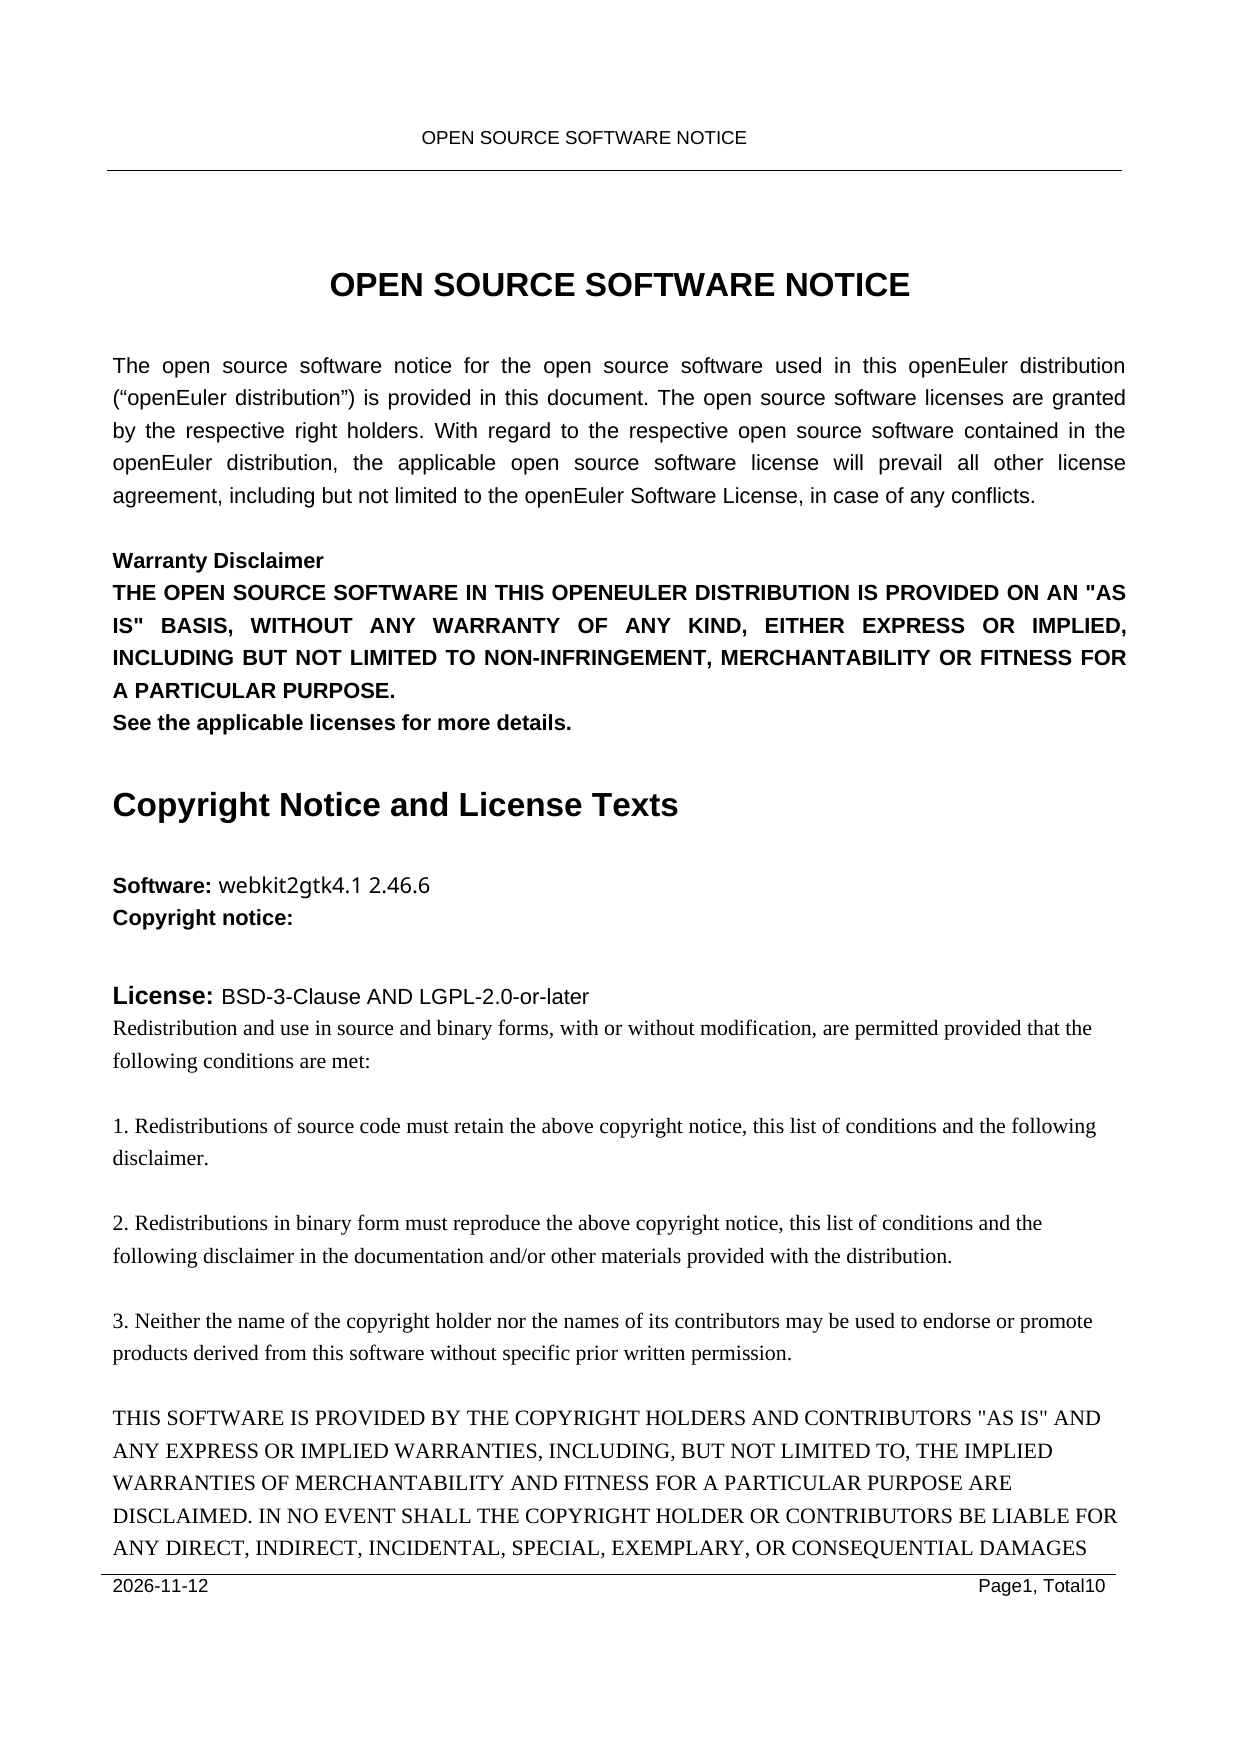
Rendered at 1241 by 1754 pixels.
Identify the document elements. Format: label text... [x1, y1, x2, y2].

text OPEN SOURCE SOFTWARE NOTICE [112, 251, 1128, 316]
text Copyright notice: [112, 901, 1128, 934]
text License: BSD-3-Clause AND LGPL-2.0-or-later [112, 979, 1128, 1012]
text The open source software notice for the open source software used in this openEuler distribution (“openEuler distribution”) is provided in this document. The open source software licenses are granted by the respective right holders. With regard to the respective open source software contained in the openEuler distribution, the applicable open source software license will prevail all other license agreement, including but not limited to the openEuler Software License, in case of any conflicts. [112, 349, 1128, 511]
text Warranty Disclaimer [112, 544, 1128, 576]
text Copyright Notice and License Texts [112, 771, 1128, 836]
text THE OPEN SOURCE SOFTWARE IN THIS OPENEULER DISTRIBUTION IS PROVIDED ON AN "AS IS" BASIS, WITHOUT ANY WARRANTY OF ANY KIND, EITHER EXPRESS OR IMPLIED, INCLUDING BUT NOT LIMITED TO NON-INFRINGEMENT, MERCHANTABILITY OR FITNESS FOR A PARTICULAR PURPOSE. See the applicable licenses for more details. [112, 576, 1128, 739]
title Software: webkit2gtk4.1 2.46.6 [112, 869, 1128, 901]
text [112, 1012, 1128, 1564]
